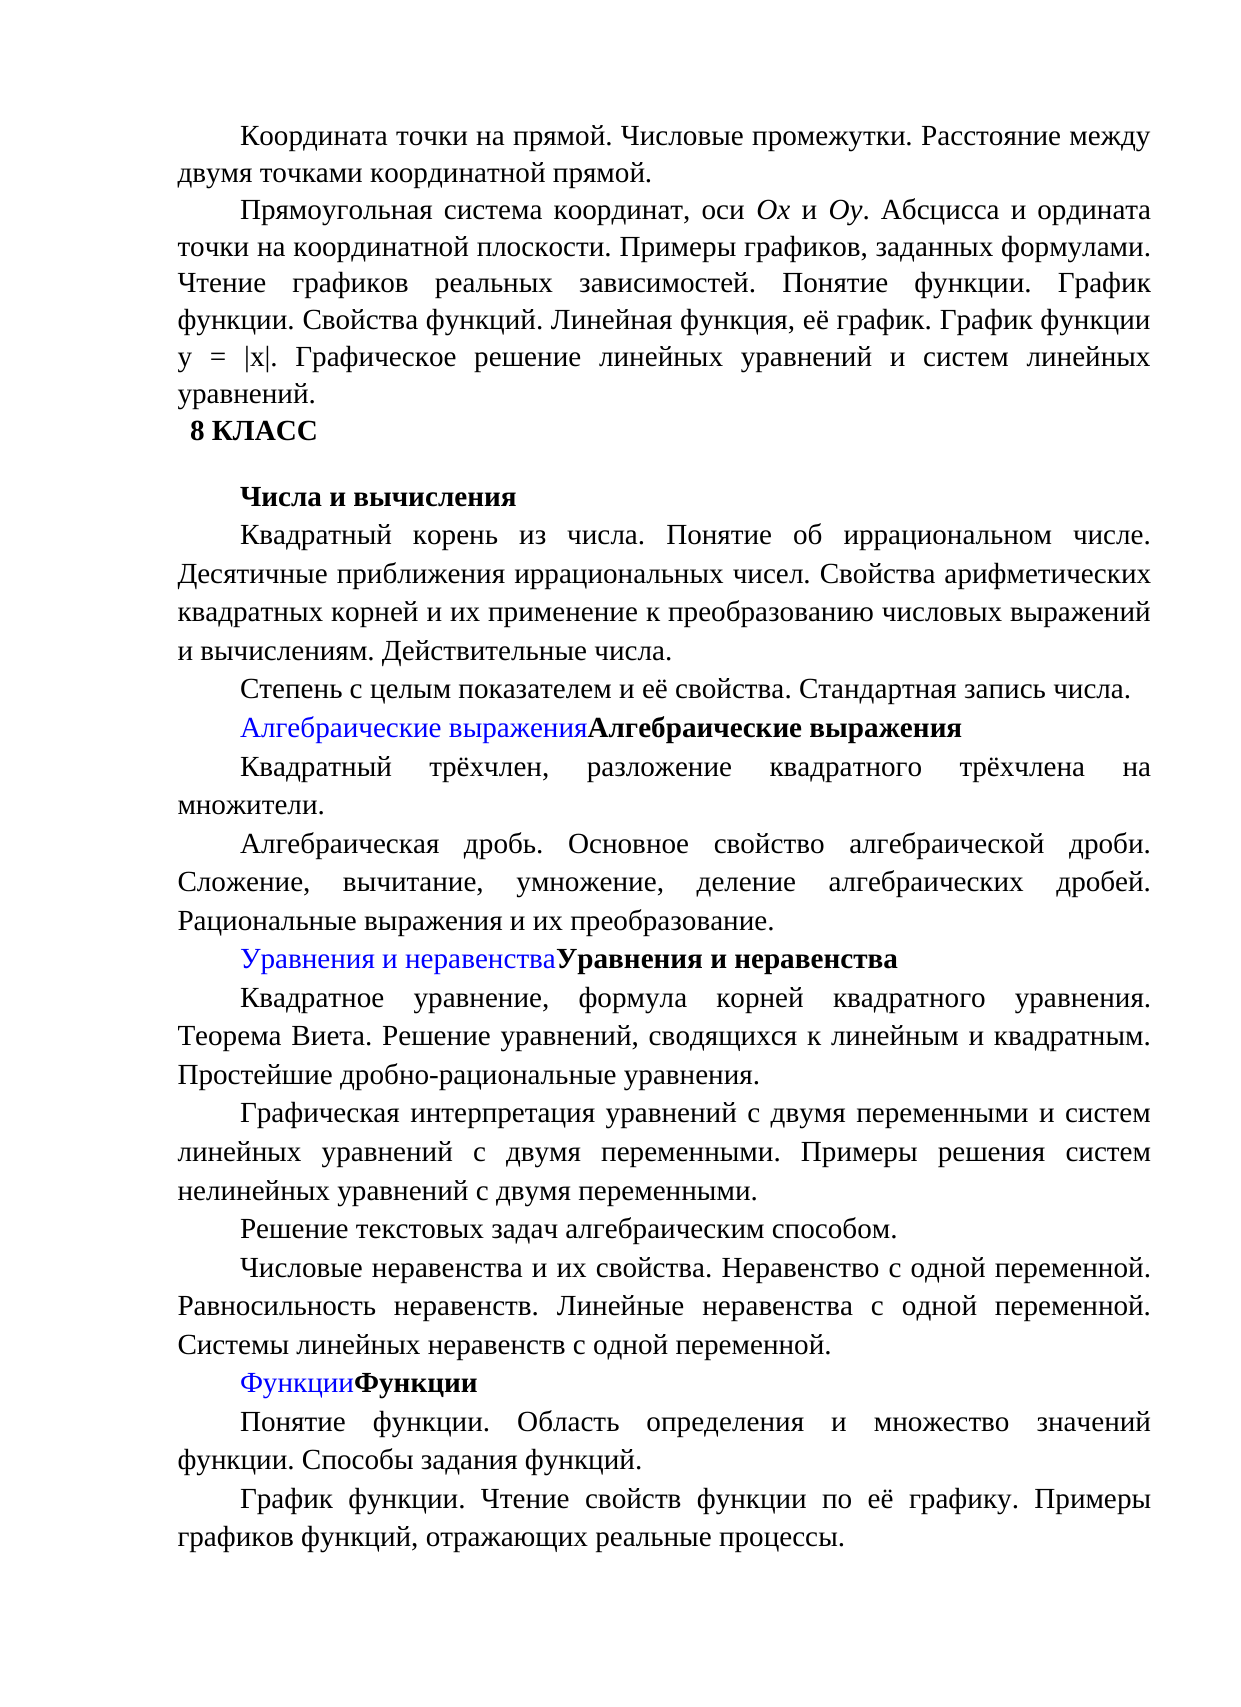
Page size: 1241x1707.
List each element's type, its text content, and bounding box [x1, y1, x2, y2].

text Прямоугольная система координат, оси Ox и Oy. Абсцисса и ордината точки на координатной плоскости. Примеры графиков, заданных формулами. Чтение графиков реальных зависимостей. Понятие функции. График функции. Свойства функций. Линейная функция, её график. График функции y = |x|. Графическое решение линейных уравнений и систем линейных уравнений. [177, 192, 1152, 410]
text Решение текстовых задач алгебраическим способом. [177, 1211, 1152, 1245]
text Квадратный трёхчлен, разложение квадратного трёхчлена на множители. [177, 749, 1152, 821]
text График функции. Чтение свойств функции по её графику. Примеры графиков функций, отражающих реальные процессы. [177, 1481, 1152, 1553]
text Степень с целым показателем и её свойства. Стандартная запись числа. [177, 672, 1152, 705]
text Числа и вычисления [177, 479, 1152, 512]
text Графическая интерпретация уравнений с двумя переменными и систем линейных уравнений с двумя переменными. Примеры решения систем нелинейных уравнений с двумя переменными. [177, 1096, 1152, 1206]
text Уравнения и неравенстваУравнения и неравенства [177, 941, 1152, 975]
text Квадратный корень из числа. Понятие об иррациональном числе. Десятичные приближения иррациональных чисел. Свойства арифметических квадратных корней и их применение к преобразованию числовых выражений и вычислениям. Действительные числа. [177, 517, 1152, 667]
text 8 КЛАСС [190, 413, 1152, 447]
text Алгебраическая дробь. Основное свойство алгебраической дроби. Сложение, вычитание, умножение, деление алгебраических дробей. Рациональные выражения и их преобразование. [177, 826, 1152, 936]
text Понятие функции. Область определения и множество значений функции. Способы задания функций. [177, 1404, 1152, 1476]
text Координата точки на прямой. Числовые промежутки. Расстояние между двумя точками координатной прямой. [177, 118, 1152, 188]
text ФункцииФункции [177, 1365, 1152, 1399]
text Числовые неравенства и их свойства. Неравенство с одной переменной. Равносильность неравенств. Линейные неравенства с одной переменной. Системы линейных неравенств с одной переменной. [177, 1250, 1152, 1360]
text Квадратное уравнение, формула корней квадратного уравнения. Теорема Виета. Решение уравнений, сводящихся к линейным и квадратным. Простейшие дробно-рациональные уравнения. [177, 980, 1152, 1091]
text Алгебраические выраженияАлгебраические выражения [177, 710, 1152, 744]
